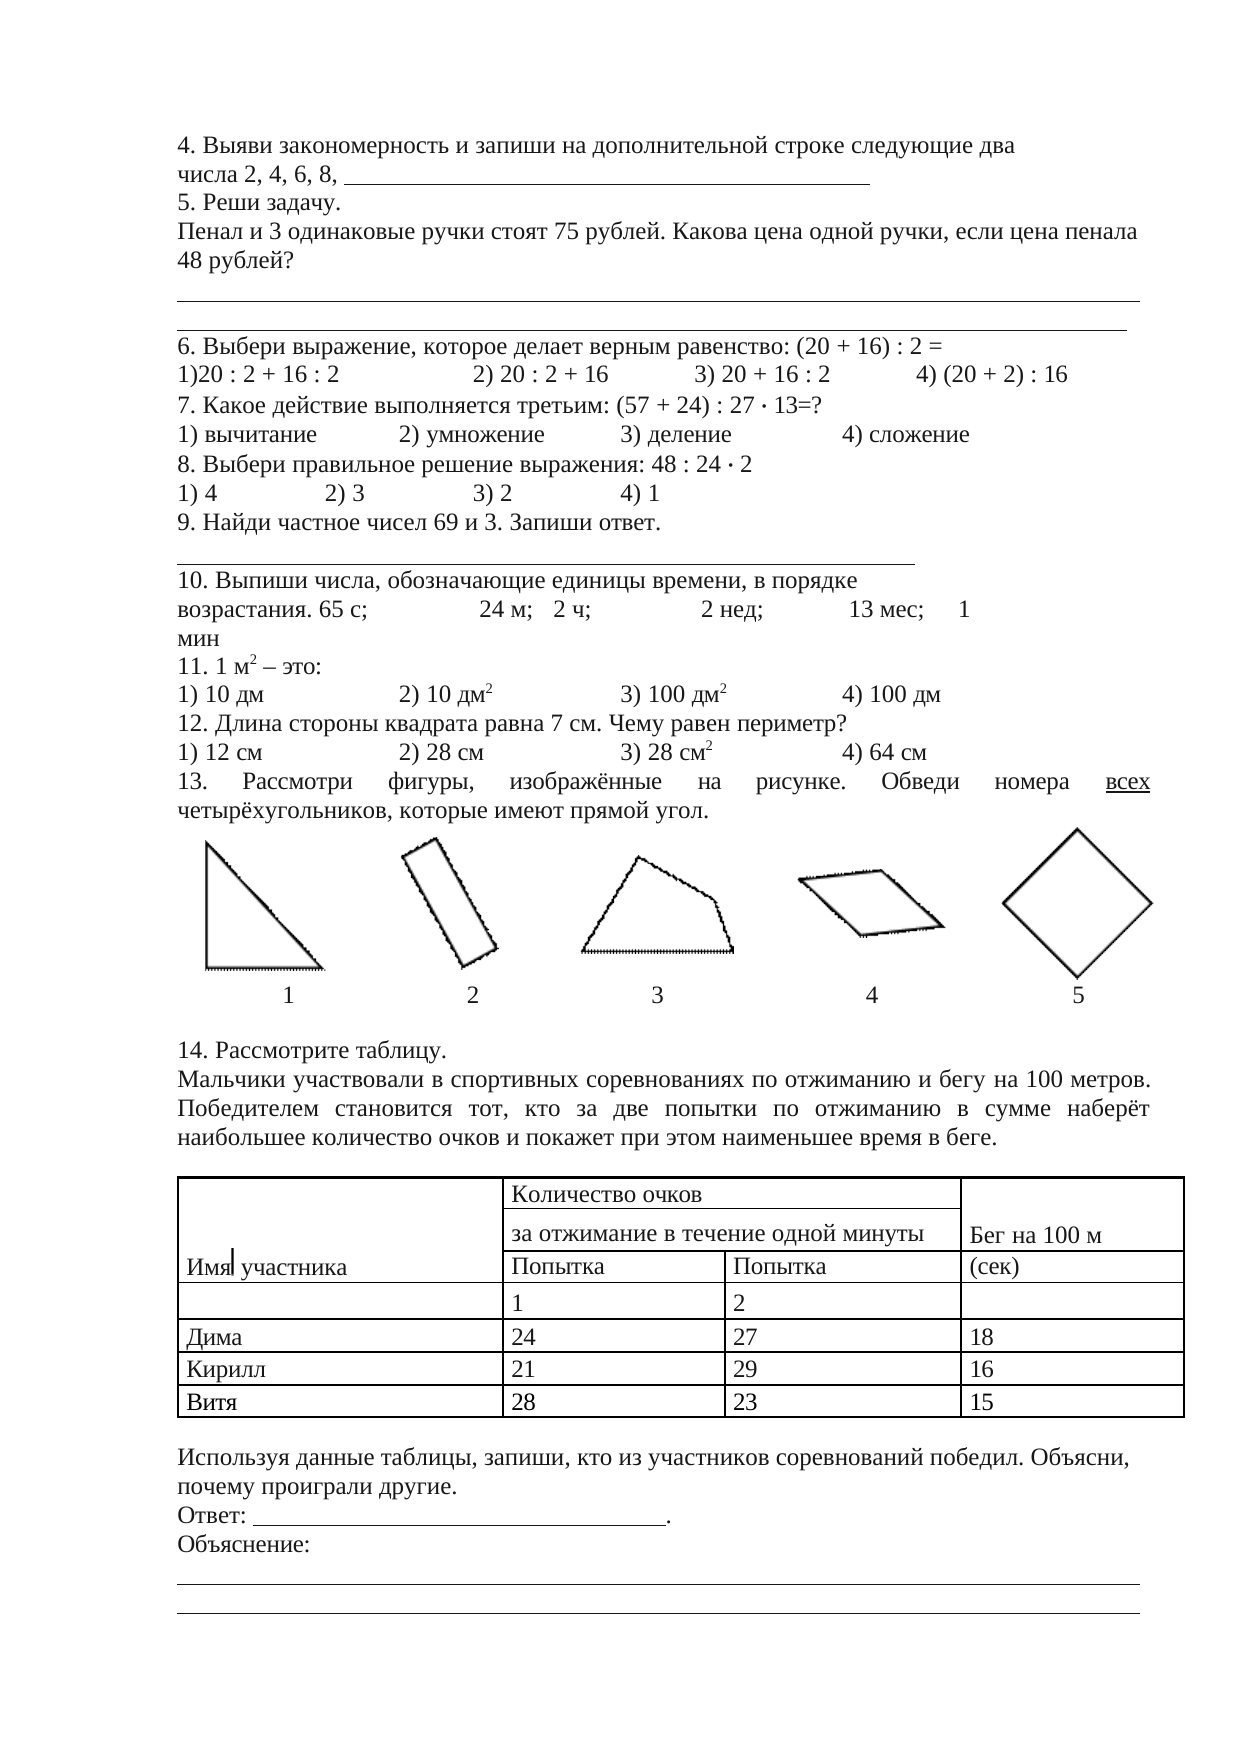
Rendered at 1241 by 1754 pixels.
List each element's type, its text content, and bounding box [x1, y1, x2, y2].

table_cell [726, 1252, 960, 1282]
list Рассмотри фигуры, изображённые на рисунке. Обведи номера всех четырёхугольников, которые имеют прямой угол. [177, 766, 1152, 824]
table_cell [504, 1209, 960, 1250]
list Длина стороны квадрата равна 7 см. Чему равен периметр? [177, 709, 1196, 737]
picture [400, 837, 499, 970]
text Пенал и 3 одинаковые ручки стоят 75 рублей. Какова цена одной ручки, если цена пенала 48 рублей? [177, 216, 1151, 273]
picture [797, 869, 946, 938]
text 1) вычитание 2) умножение 3) деление 4) сложение [177, 420, 1196, 448]
text 1) 12 см 2) 28 см 3) 28 см2 4) 64 см [177, 737, 1196, 766]
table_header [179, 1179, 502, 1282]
list Найди частное чисел 69 и 3. Запиши ответ. [177, 507, 1196, 536]
list Выпиши числа, обозначающие единицы времени, в порядке возрастания. 65 с; 24 м; 2 ч; 2 нед; 13 мес; 1 мин [177, 562, 999, 651]
picture [205, 840, 326, 971]
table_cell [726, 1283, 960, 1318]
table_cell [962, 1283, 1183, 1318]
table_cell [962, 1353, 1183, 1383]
text 1) 4 2) 3 3) 2 4) 1 [177, 479, 1196, 507]
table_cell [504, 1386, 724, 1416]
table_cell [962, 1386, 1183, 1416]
text 1)20 : 2 + 16 : 2 2) 20 : 2 + 16 3) 20 + 16 : 2 4) (20 + 2) : 16 [177, 360, 1196, 388]
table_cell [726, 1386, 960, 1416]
list Выбери выражение, которое делает верным равенство: (20 + 16) : 2 = [177, 328, 1196, 360]
text Ответ: . Объяснение: [177, 1500, 672, 1557]
list Реши задачу. [177, 187, 1196, 216]
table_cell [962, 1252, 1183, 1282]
list Рассмотрите таблицу. [177, 1035, 1196, 1064]
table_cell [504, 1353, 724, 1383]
list Какое действие выполняется третьим: (57 + 24) : 27 · 13=? [177, 390, 1196, 420]
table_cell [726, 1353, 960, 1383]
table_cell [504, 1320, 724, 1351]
list Выбери правильное решение выражения: 48 : 24 · 2 [177, 449, 1196, 479]
text Используя данные таблицы, запиши, кто из участников соревнований победил. Объясни, почему проиграли другие. [177, 1442, 1196, 1500]
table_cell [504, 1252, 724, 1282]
list 1 м2 – это: [177, 651, 1196, 680]
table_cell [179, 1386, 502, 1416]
list Выяви закономерность и запиши на дополнительной строке следующие два числа 2, 4, 6, 8, [177, 130, 1081, 187]
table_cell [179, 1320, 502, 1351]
picture [1001, 827, 1154, 980]
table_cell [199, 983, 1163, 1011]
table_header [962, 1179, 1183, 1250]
picture [580, 855, 734, 954]
text 1) 10 дм 2) 10 дм2 3) 100 дм2 4) 100 дм [177, 680, 1196, 709]
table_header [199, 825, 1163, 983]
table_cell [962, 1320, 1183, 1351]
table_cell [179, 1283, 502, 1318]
text Мальчики участвовали в спортивных соревнованиях по отжиманию и бегу на 100 метров. Победителем становится тот, кто за две попытки по отжиманию в сумме наберёт наибольшее количество очков и покажет при этом наименьшее время в беге. [177, 1064, 1151, 1151]
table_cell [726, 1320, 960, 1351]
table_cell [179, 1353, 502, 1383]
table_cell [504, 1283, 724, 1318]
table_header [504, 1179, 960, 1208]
